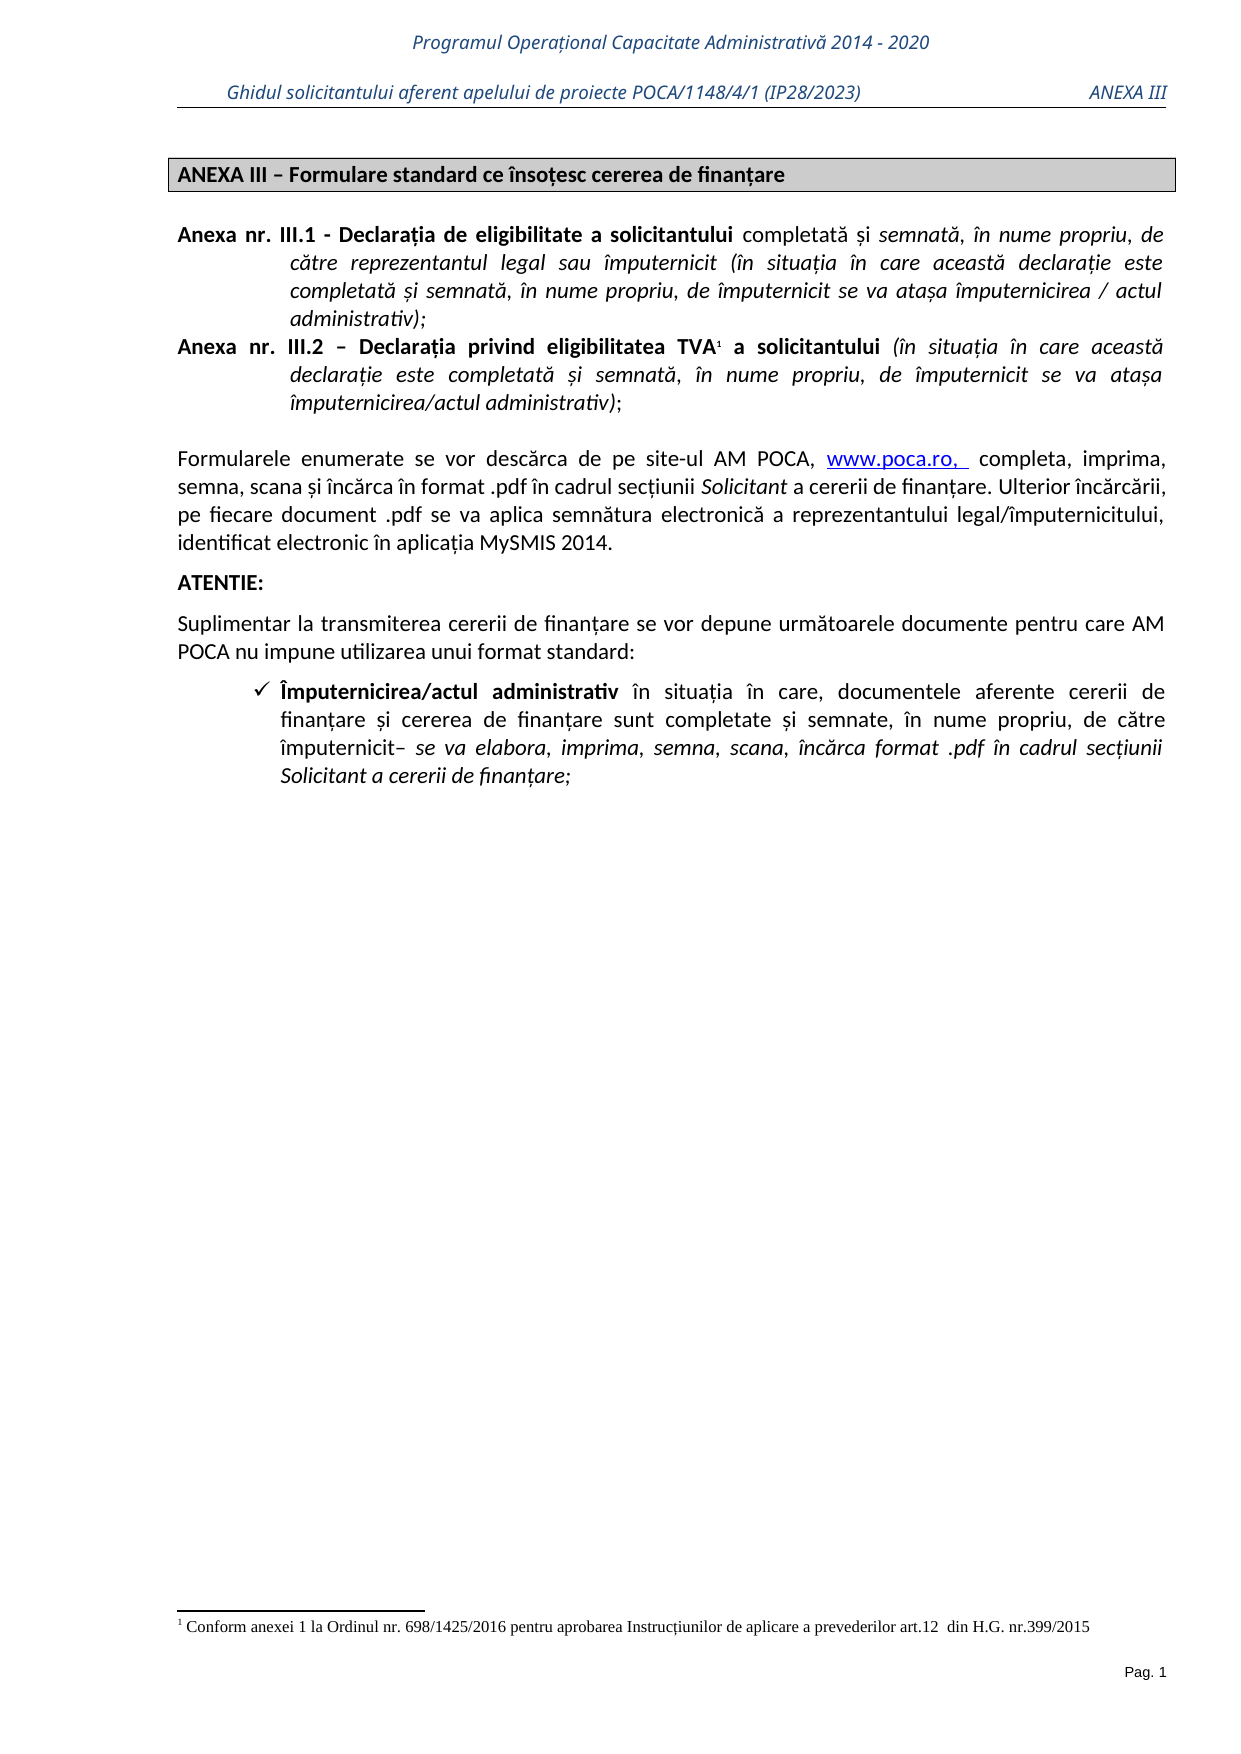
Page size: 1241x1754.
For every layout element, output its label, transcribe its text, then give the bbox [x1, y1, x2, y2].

text Formularele enumerate se vor descărca de pe site-ul AM POCA, www.poca.ro, completa, imprima, semna, scana și încărca în format .pdf în cadrul secțiunii Solicitant a cererii de finanțare. Ulterior încărcării, pe fiecare document .pdf se va aplica semnătura electronică a reprezentantului legal/împuternicitului, identificat electronic în aplicația MySMIS 2014. [177, 444, 1166, 556]
text Suplimentar la transmiterea cererii de finanțare se vor depune următoarele documente pentru care AM POCA nu impune utilizarea unui format standard: [177, 609, 1166, 665]
list Împuternicirea/actul administrativ în situația în care, documentele aferente cererii de finanțare și cererea de finanțare sunt completate și semnate, în nume propriu, de către împuternicit– se va elabora, imprima, semna, scana, încărca format .pdf în cadrul secțiunii Solicitant a cererii de finanțare; [252, 677, 1166, 789]
text Anexa nr. III.1 - Declarația de eligibilitate a solicitantului completată și semnată, în nume propriu, de către reprezentantul legal sau împuternicit (în situația în care această declarație este completată și semnată, în nume propriu, de împuternicit se va atașa împuternicirea / actul administrativ); [177, 220, 1166, 332]
text Anexa nr. III.2 – Declarația privind eligibilitatea TVA a solicitantului (în situația în care această declarație este completată și semnată, în nume propriu, de împuternicit se va atașa împuternicirea/actul administrativ); [177, 332, 1166, 416]
text ATENTIE: [177, 568, 1166, 596]
subtitle ANEXA III – Formulare standard ce însoțesc cererea de finanțare [169, 159, 1175, 191]
